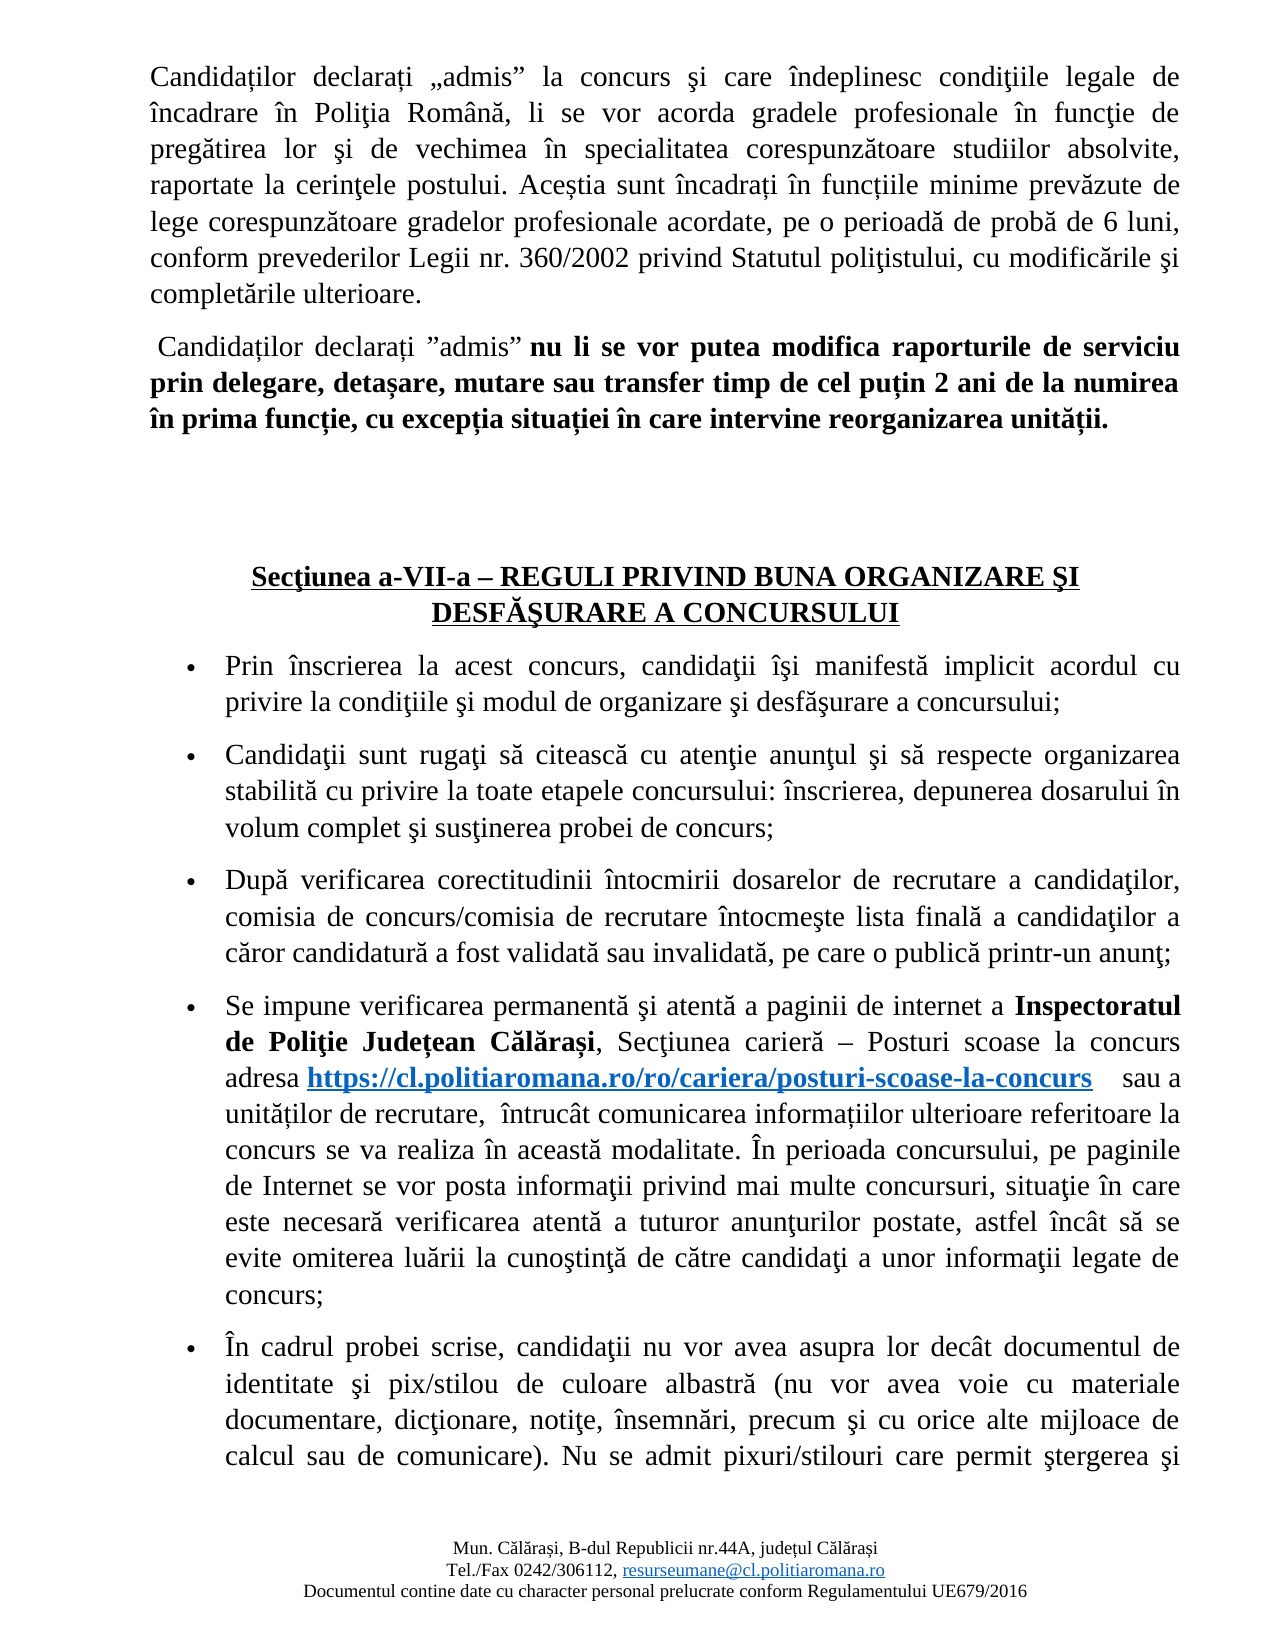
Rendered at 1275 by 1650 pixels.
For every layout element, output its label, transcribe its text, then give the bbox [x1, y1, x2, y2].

list Candidaţii sunt rugaţi să citească cu atenţie anunţul şi să respecte organizarea stabilită cu privire la toate etapele concursului: înscrierea, depunerea dosarului în volum complet şi susţinerea probei de concurs; [187, 737, 1181, 843]
text Candidaților declarați ”admis” nu li se vor putea modifica raporturile de serviciu prin delegare, detașare, mutare sau transfer timp de cel puțin 2 ani de la numirea în prima funcție, cu excepția situației în care intervine reorganizarea unității. [150, 329, 1181, 434]
text Secţiunea a-VII-a – REGULI PRIVIND BUNA ORGANIZARE ŞI DESFĂŞURARE A CONCURSULUI [150, 559, 1181, 629]
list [187, 1329, 1181, 1472]
text Candidaților declarați „admis” la concurs şi care îndeplinesc condiţiile legale de încadrare în Poliţia Română, li se vor acorda gradele profesionale în funcţie de pregătirea lor şi de vechimea în specialitatea corespunzătoare studiilor absolvite, raportate la cerinţele postului. Aceștia sunt încadrați în funcțiile minime prevăzute de lege corespunzătoare gradelor profesionale acordate, pe o perioadă de probă de 6 luni, conform prevederilor Legii nr. 360/2002 privind Statutul poliţistului, cu modificările şi completările ulterioare. [150, 59, 1181, 309]
list După verificarea corectitudinii întocmirii dosarelor de recrutare a candidaţilor, comisia de concurs/comisia de recrutare întocmeşte lista finală a candidaţilor a căror candidatură a fost validată sau invalidată, pe care o publică printr-un anunţ; [187, 862, 1181, 968]
list Prin înscrierea la acest concurs, candidaţii îşi manifestă implicit acordul cu privire la condiţiile şi modul de organizare şi desfăşurare a concursului; [187, 648, 1181, 718]
list Se impune verificarea permanentă şi atentă a paginii de internet a Inspectoratul de Poliţie Județean Călărași, Secţiunea carieră – Posturi scoase la concurs adresa https://cl.politiaromana.ro/ro/cariera/posturi-scoase-la-concurs sau a unităților de recrutare, întrucât comunicarea informațiilor ulterioare referitoare la concurs se va realiza în această modalitate. În perioada concursului, pe paginile de Internet se vor posta informaţii privind mai multe concursuri, situaţie în care este necesară verificarea atentă a tuturor anunţurilor postate, astfel încât să se evite omiterea luării la cunoştinţă de către candidaţi a unor informaţii legate de concurs; [187, 988, 1181, 1310]
